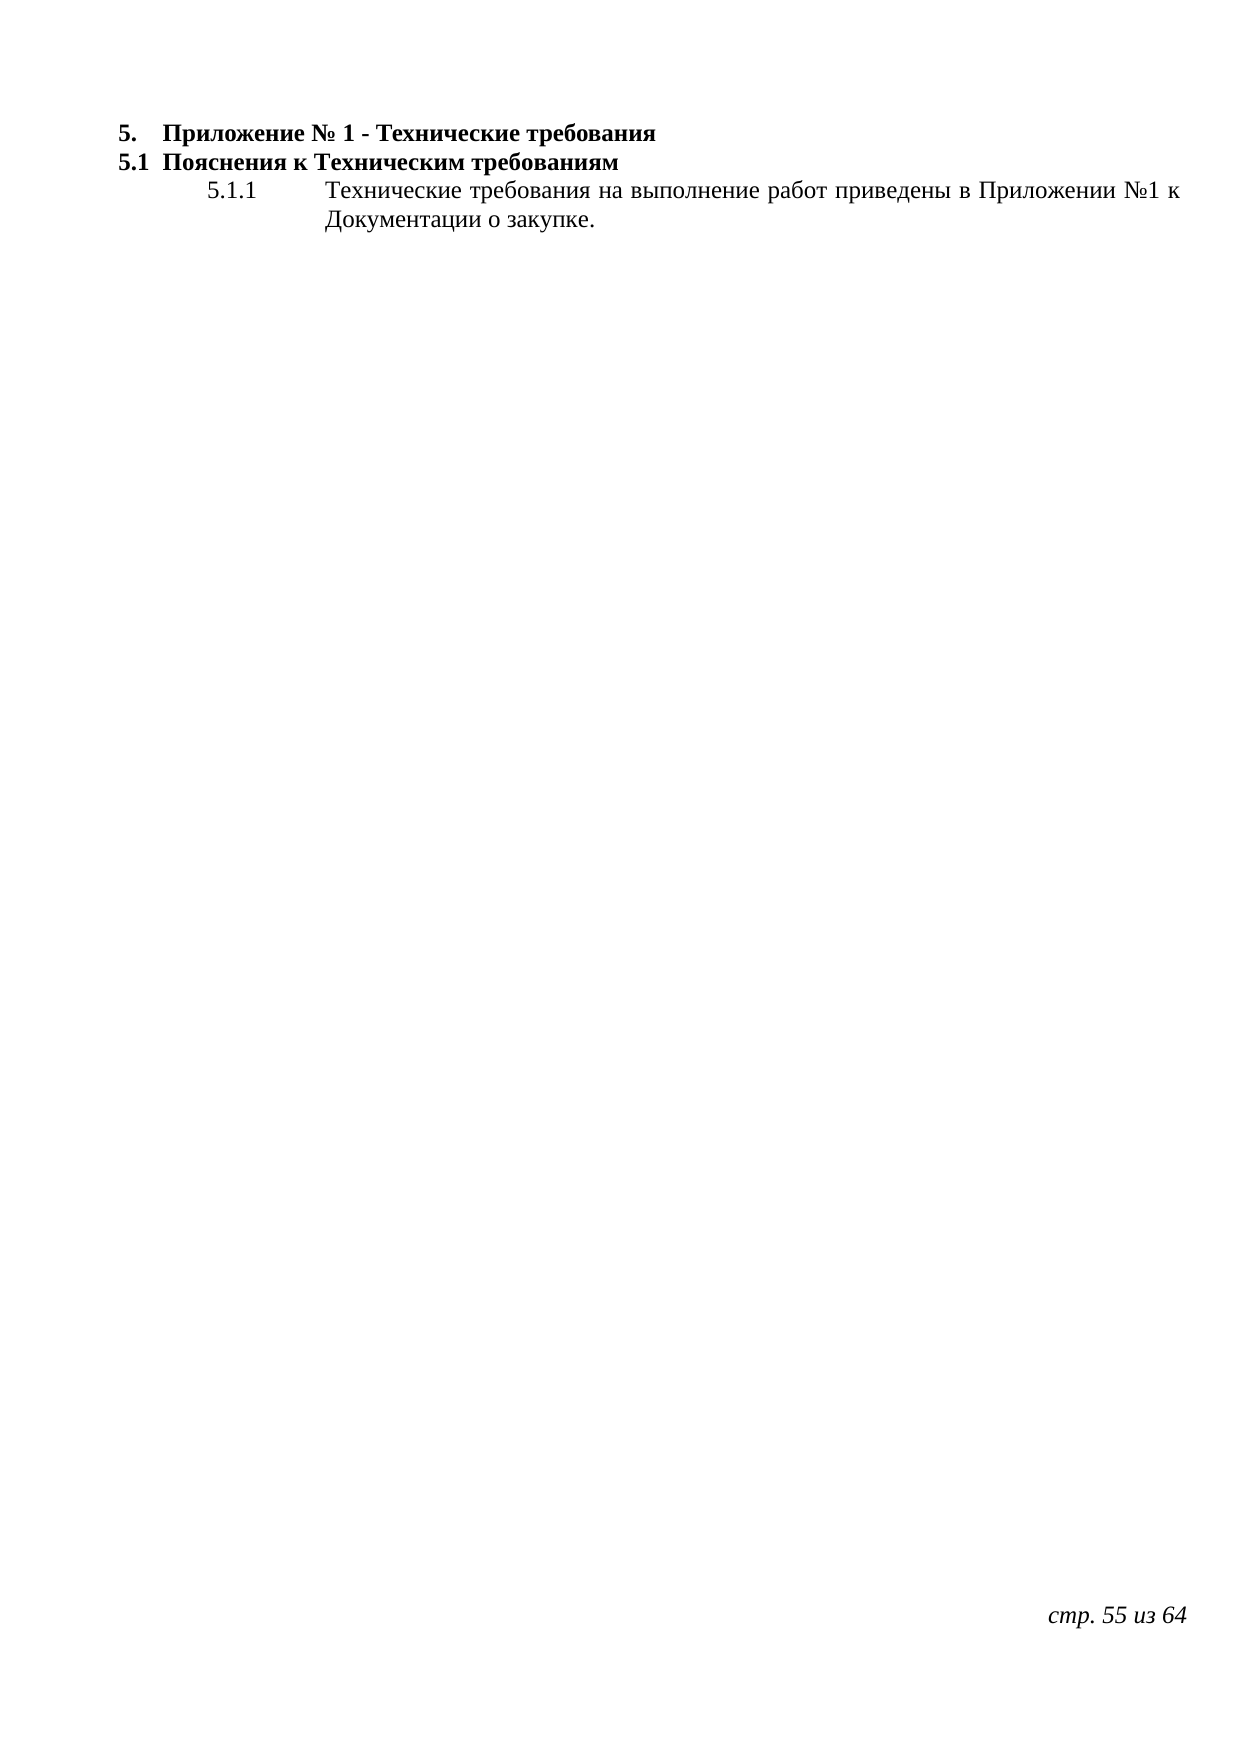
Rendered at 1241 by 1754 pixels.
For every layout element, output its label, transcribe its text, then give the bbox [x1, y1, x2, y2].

list Технические требования на выполнение работ приведены в Приложении №1 к Документации о закупке. [207, 176, 1181, 233]
subtitle Пояснения к Техническим требованиям [118, 147, 1181, 176]
subtitle Приложение № 1 - Технические требования [118, 118, 1181, 147]
